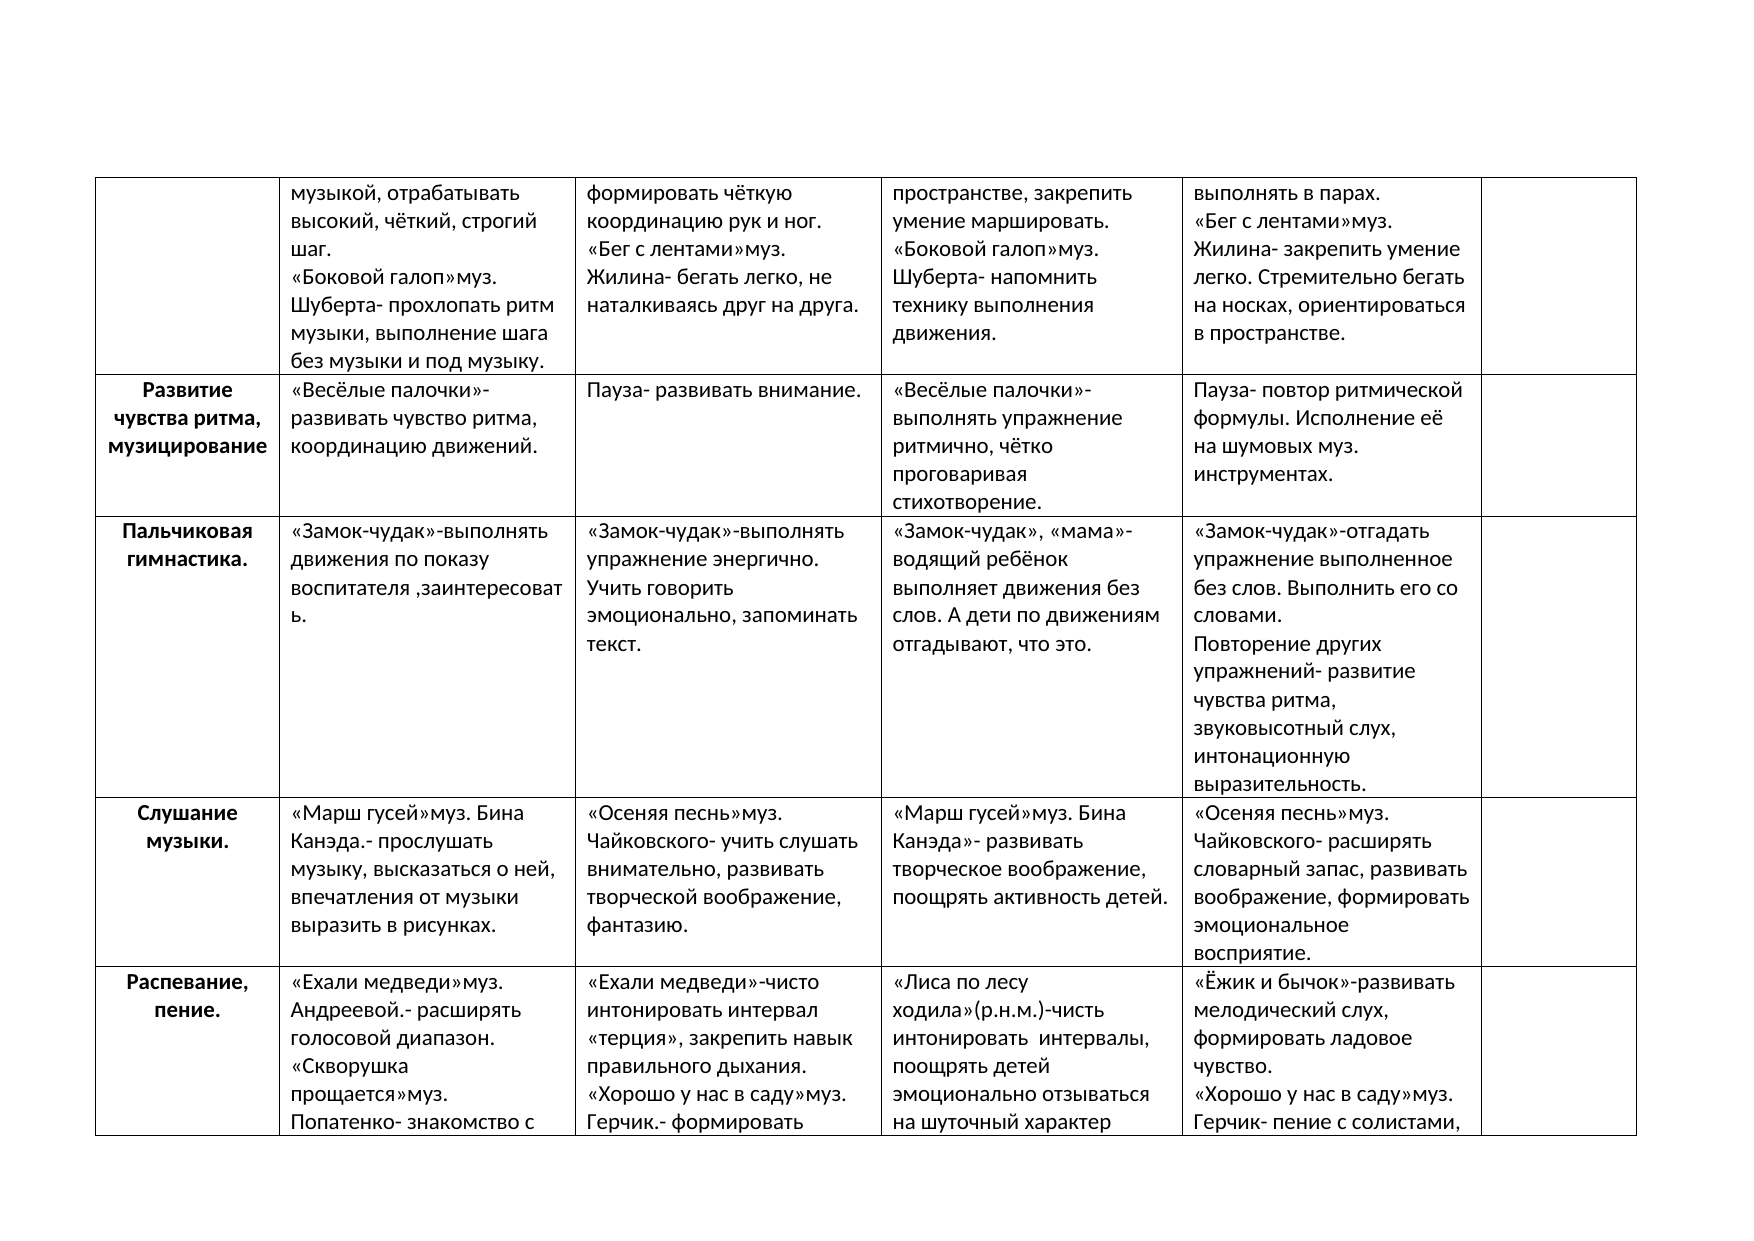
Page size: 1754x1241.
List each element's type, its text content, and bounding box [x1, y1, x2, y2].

table_cell «Замок-чудак»-выполнять упражнение энергично. Учить говорить эмоционально, запоминать текст. [576, 517, 881, 797]
table_cell «Марш гусей»муз. Бина Канэда»- развивать творческое воображение, поощрять активность детей. [882, 798, 1182, 966]
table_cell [280, 967, 575, 1135]
table_cell «Замок-чудак»-выполнять движения по показу воспитателя ,заинтересовать. [280, 517, 575, 797]
table_cell «Марш гусей»муз. Бина Канэда.- прослушать музыку, высказаться о ней, впечатления от музыки выразить в рисунках. [280, 798, 575, 966]
table_cell Развитие чувства ритма, музицирование [96, 375, 279, 516]
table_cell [1183, 178, 1481, 374]
table_cell [1482, 178, 1636, 374]
table_cell [1482, 517, 1636, 797]
table_cell «Весёлые палочки»- развивать чувство ритма, координацию движений. [280, 375, 575, 516]
table_cell «Осеняя песнь»муз. Чайковского- расширять словарный запас, развивать воображение, формировать эмоциональное восприятие. [1183, 798, 1481, 966]
table_cell «Осеняя песнь»муз. Чайковского- учить слушать внимательно, развивать творческой воображение, фантазию. [576, 798, 881, 966]
table_cell Пауза- повтор ритмической формулы. Исполнение её на шумовых муз. инструментах. [1183, 375, 1481, 516]
table_cell [1482, 967, 1636, 1135]
table_cell [1482, 798, 1636, 966]
table_cell «Замок-чудак»-отгадать упражнение выполненное без слов. Выполнить его со словами. Повторение других упражнений- развитие чувства ритма, звуковысотный слух, интонационную выразительность. [1183, 517, 1481, 797]
table_cell Распевание, пение. [96, 967, 279, 1135]
table_cell «Весёлые палочки»-выполнять упражнение ритмично, чётко проговаривая стихотворение. [882, 375, 1182, 516]
table_cell «Замок-чудак», «мама»-водящий ребёнок выполняет движения без слов. А дети по движениям отгадывают, что это. [882, 517, 1182, 797]
table_cell Пальчиковая гимнастика. [96, 517, 279, 797]
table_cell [882, 178, 1182, 374]
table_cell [96, 178, 279, 374]
table_cell Слушание музыки. [96, 798, 279, 966]
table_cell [1183, 967, 1481, 1135]
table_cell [576, 178, 881, 374]
table_cell [1482, 375, 1636, 516]
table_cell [576, 967, 881, 1135]
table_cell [280, 178, 575, 374]
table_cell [882, 967, 1182, 1135]
table_cell Пауза- развивать внимание. [576, 375, 881, 516]
